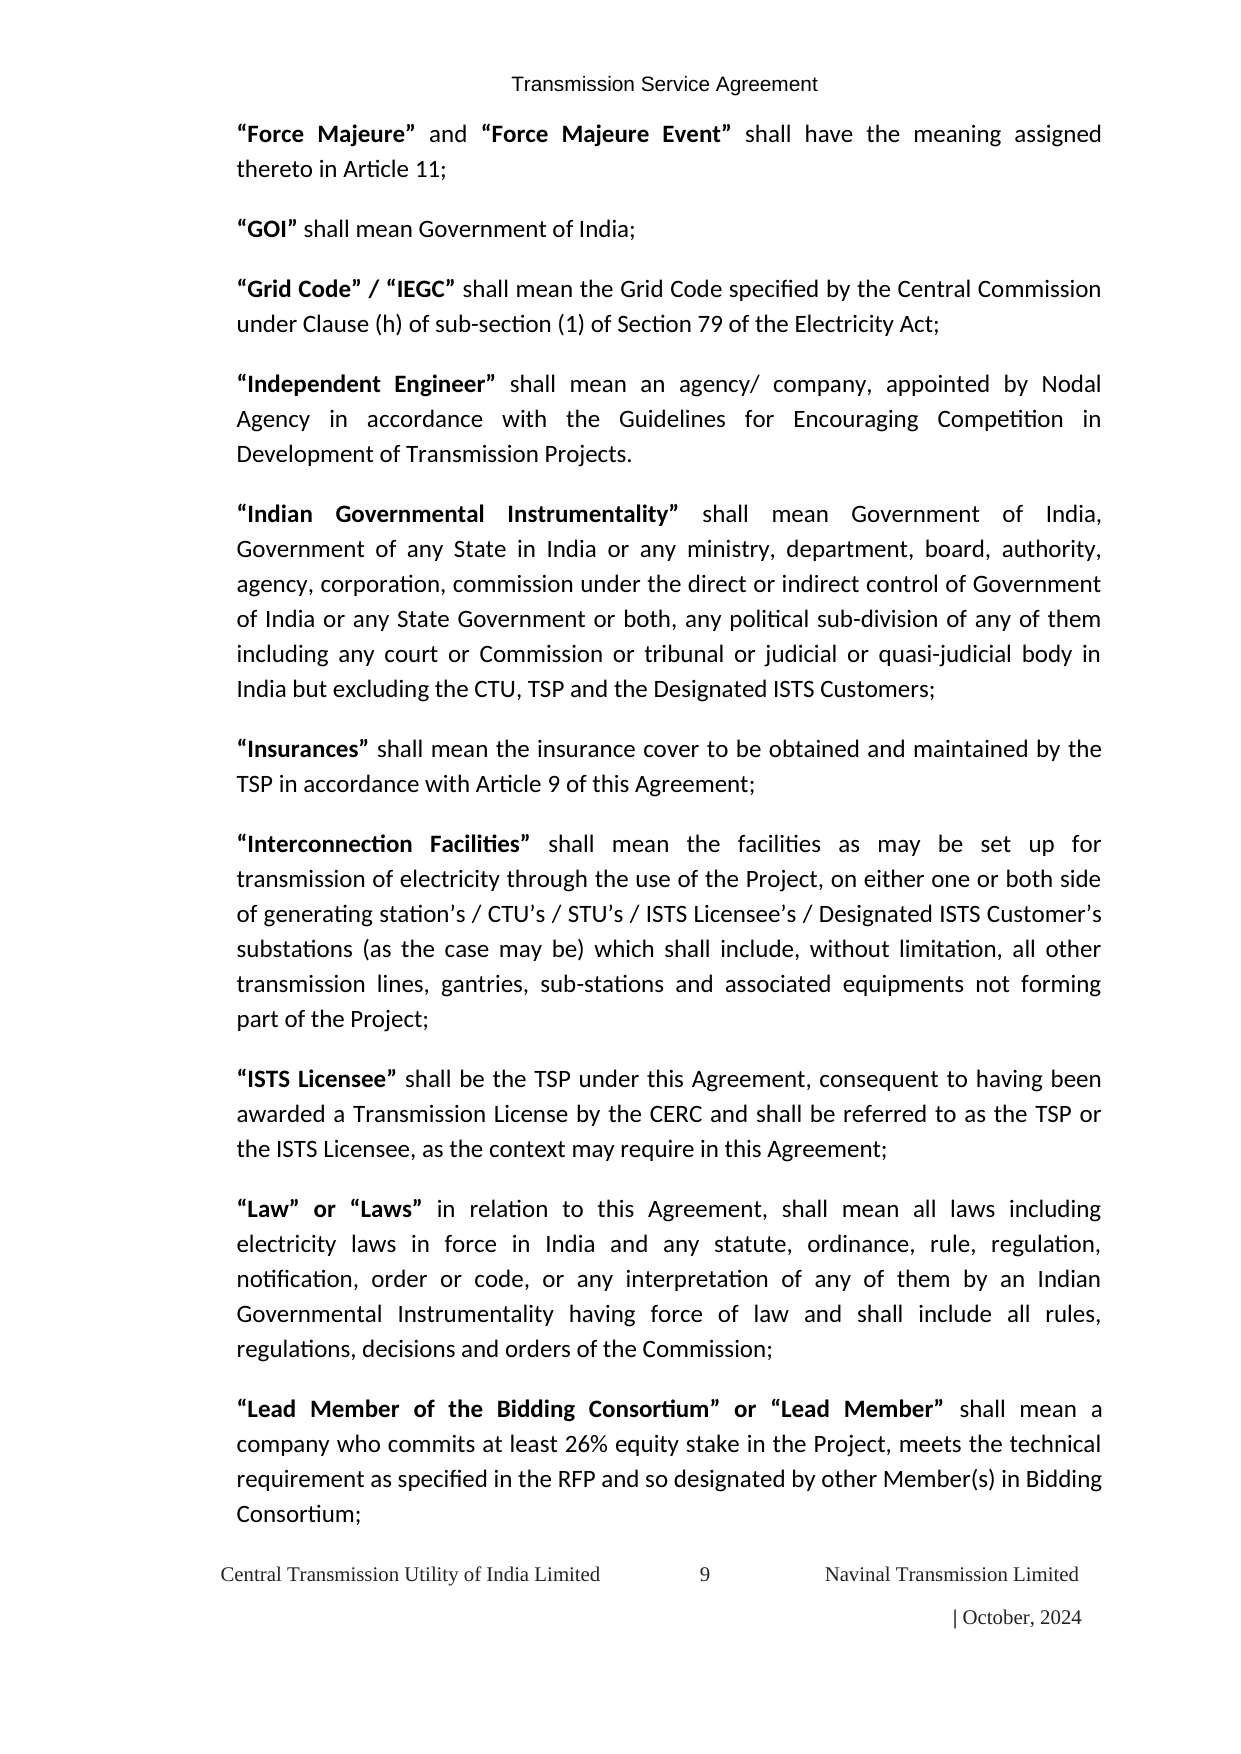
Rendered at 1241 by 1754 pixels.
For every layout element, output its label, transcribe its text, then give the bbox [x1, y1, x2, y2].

text “Force Majeure” and “Force Majeure Event” shall have the meaning assigned thereto in Article 11; [236, 118, 1103, 184]
text “ISTS Licensee” shall be the TSP under this Agreement, consequent to having been awarded a Transmission License by the CERC and shall be referred to as the TSP or the ISTS Licensee, as the context may require in this Agreement; [236, 1063, 1103, 1164]
text “Law” or “Laws” in relation to this Agreement, shall mean all laws including electricity laws in force in India and any statute, ordinance, rule, regulation, notification, order or code, or any interpretation of any of them by an Indian Governmental Instrumentality having force of law and shall include all rules, regulations, decisions and orders of the Commission; [236, 1193, 1103, 1364]
text “GOI” shall mean Government of India; [236, 213, 1103, 244]
text “Indian Governmental Instrumentality” shall mean Government of India, Government of any State in India or any ministry, department, board, authority, agency, corporation, commission under the direct or indirect control of Government of India or any State Government or both, any political sub-division of any of them including any court or Commission or tribunal or judicial or quasi-judicial body in India but excluding the CTU, TSP and the Designated ISTS Customers; [236, 498, 1103, 704]
text “Lead Member of the Bidding Consortium” or “Lead Member” shall mean a company who commits at least 26% equity stake in the Project, meets the technical requirement as specified in the RFP and so designated by other Member(s) in Bidding Consortium; [236, 1393, 1103, 1529]
text “Grid Code” / “IEGC” shall mean the Grid Code specified by the Central Commission under Clause (h) of sub-section (1) of Section 79 of the Electricity Act; [236, 273, 1103, 339]
text “Insurances” shall mean the insurance cover to be obtained and maintained by the TSP in accordance with Article 9 of this Agreement; [236, 733, 1103, 799]
text “Interconnection Facilities” shall mean the facilities as may be set up for transmission of electricity through the use of the Project, on either one or both side of generating station’s / CTU’s / STU’s / ISTS Licensee’s / Designated ISTS Customer’s substations (as the case may be) which shall include, without limitation, all other transmission lines, gantries, sub-stations and associated equipments not forming part of the Project; [236, 828, 1103, 1034]
text “Independent Engineer” shall mean an agency/ company, appointed by Nodal Agency in accordance with the Guidelines for Encouraging Competition in Development of Transmission Projects. [236, 368, 1103, 469]
